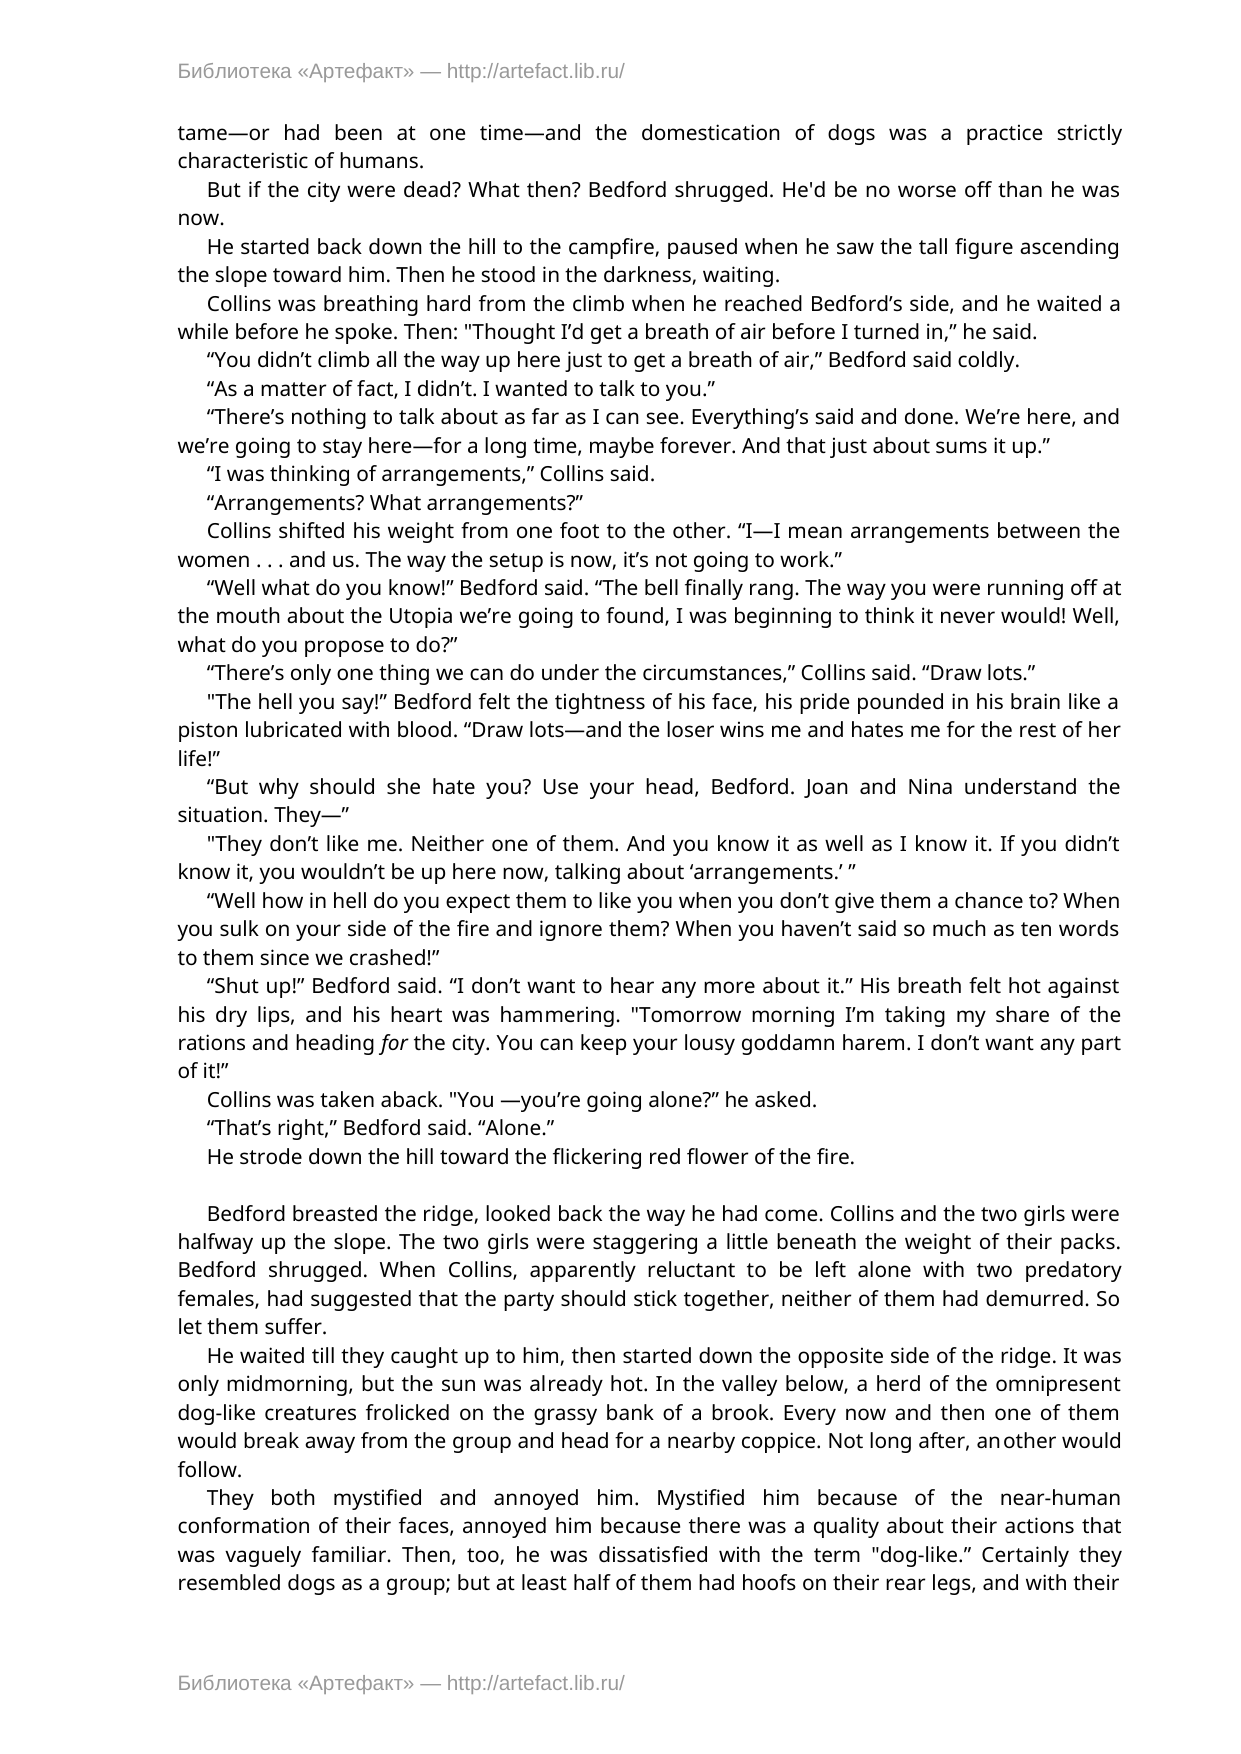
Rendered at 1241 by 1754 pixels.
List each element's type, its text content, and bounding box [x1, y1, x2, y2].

text "They don’t like me. Neither one of them. And you know it as well as I know it. If you didn’t know it, you wouldn’t be up here now, talking about ‘arrangements.’ ” [177, 829, 1122, 886]
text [177, 1483, 1122, 1597]
text He started back down the hill to the campfire, paused when he saw the tall figure ascending the slope toward him. Then he stood in the darkness, waiting. [177, 232, 1122, 289]
text Collins was breathing hard from the climb when he reached Bedford’s side, and he waited a while before he spoke. Then: "Thought I’d get a breath of air before I turned in,” he said. [177, 289, 1122, 346]
text But if the city were dead? What then? Bedford shrugged. He'd be no worse off than he was now. [177, 175, 1122, 232]
text He waited till they caught up to him, then started down the opposite side of the ridge. It was only midmorning, but the sun was already hot. In the valley below, a herd of the omnipresent dog-like creatures frolicked on the grassy bank of a brook. Every now and then one of them would break away from the group and head for a nearby coppice. Not long after, another would follow. [177, 1341, 1122, 1483]
text “But why should she hate you? Use your head, Bedford. Joan and Nina understand the situation. They—” [177, 772, 1122, 829]
text He strode down the hill toward the flickering red flower of the fire. [177, 1142, 1122, 1170]
text “There’s nothing to talk about as far as I can see. Everything’s said and done. We’re here, and we’re going to stay here—for a long time, maybe forever. And that just about sums it up.” [177, 402, 1122, 459]
text “Arrangements? What arrangements?” [177, 488, 1122, 516]
text “As a matter of fact, I didn’t. I wanted to talk to you.” [177, 374, 1122, 402]
text “There’s only one thing we can do under the circumstances,” Collins said. “Draw lots.” [177, 658, 1122, 687]
text Bedford breasted the ridge, looked back the way he had come. Collins and the two girls were halfway up the slope. The two girls were staggering a little beneath the weight of their packs. Bedford shrugged. When Collins, apparently reluctant to be left alone with two predatory females, had suggested that the party should stick together, neither of them had demurred. So let them suffer. [177, 1199, 1122, 1341]
text “Shut up!” Bedford said. “I don’t want to hear any more about it.” His breath felt hot against his dry lips, and his heart was hammering. "Tomorrow morning I’m taking my share of the rations and heading for the city. You can keep your lousy goddamn harem. I don’t want any part of it!” [177, 971, 1122, 1085]
text “That’s right,” Bedford said. “Alone.” [177, 1113, 1122, 1142]
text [177, 118, 1122, 175]
text Collins was taken aback. "You —you’re going alone?” he asked. [177, 1085, 1122, 1113]
text “Well how in hell do you expect them to like you when you don’t give them a chance to? When you sulk on your side of the fire and ignore them? When you haven’t said so much as ten words to them since we crashed!” [177, 886, 1122, 971]
text "The hell you say!” Bedford felt the tightness of his face, his pride pounded in his brain like a piston lubricated with blood. “Draw lots—and the loser wins me and hates me for the rest of her life!” [177, 687, 1122, 772]
text “Well what do you know!” Bedford said. “The bell finally rang. The way you were running off at the mouth about the Utopia we’re going to found, I was beginning to think it never would! Well, what do you propose to do?” [177, 573, 1122, 658]
text “I was thinking of arrangements,” Collins said. [177, 459, 1122, 488]
text “You didn’t climb all the way up here just to get a breath of air,” Bedford said coldly. [177, 346, 1122, 374]
text Collins shifted his weight from one foot to the other. “I—I mean arrangements between the women . . . and us. The way the setup is now, it’s not going to work.” [177, 516, 1122, 573]
